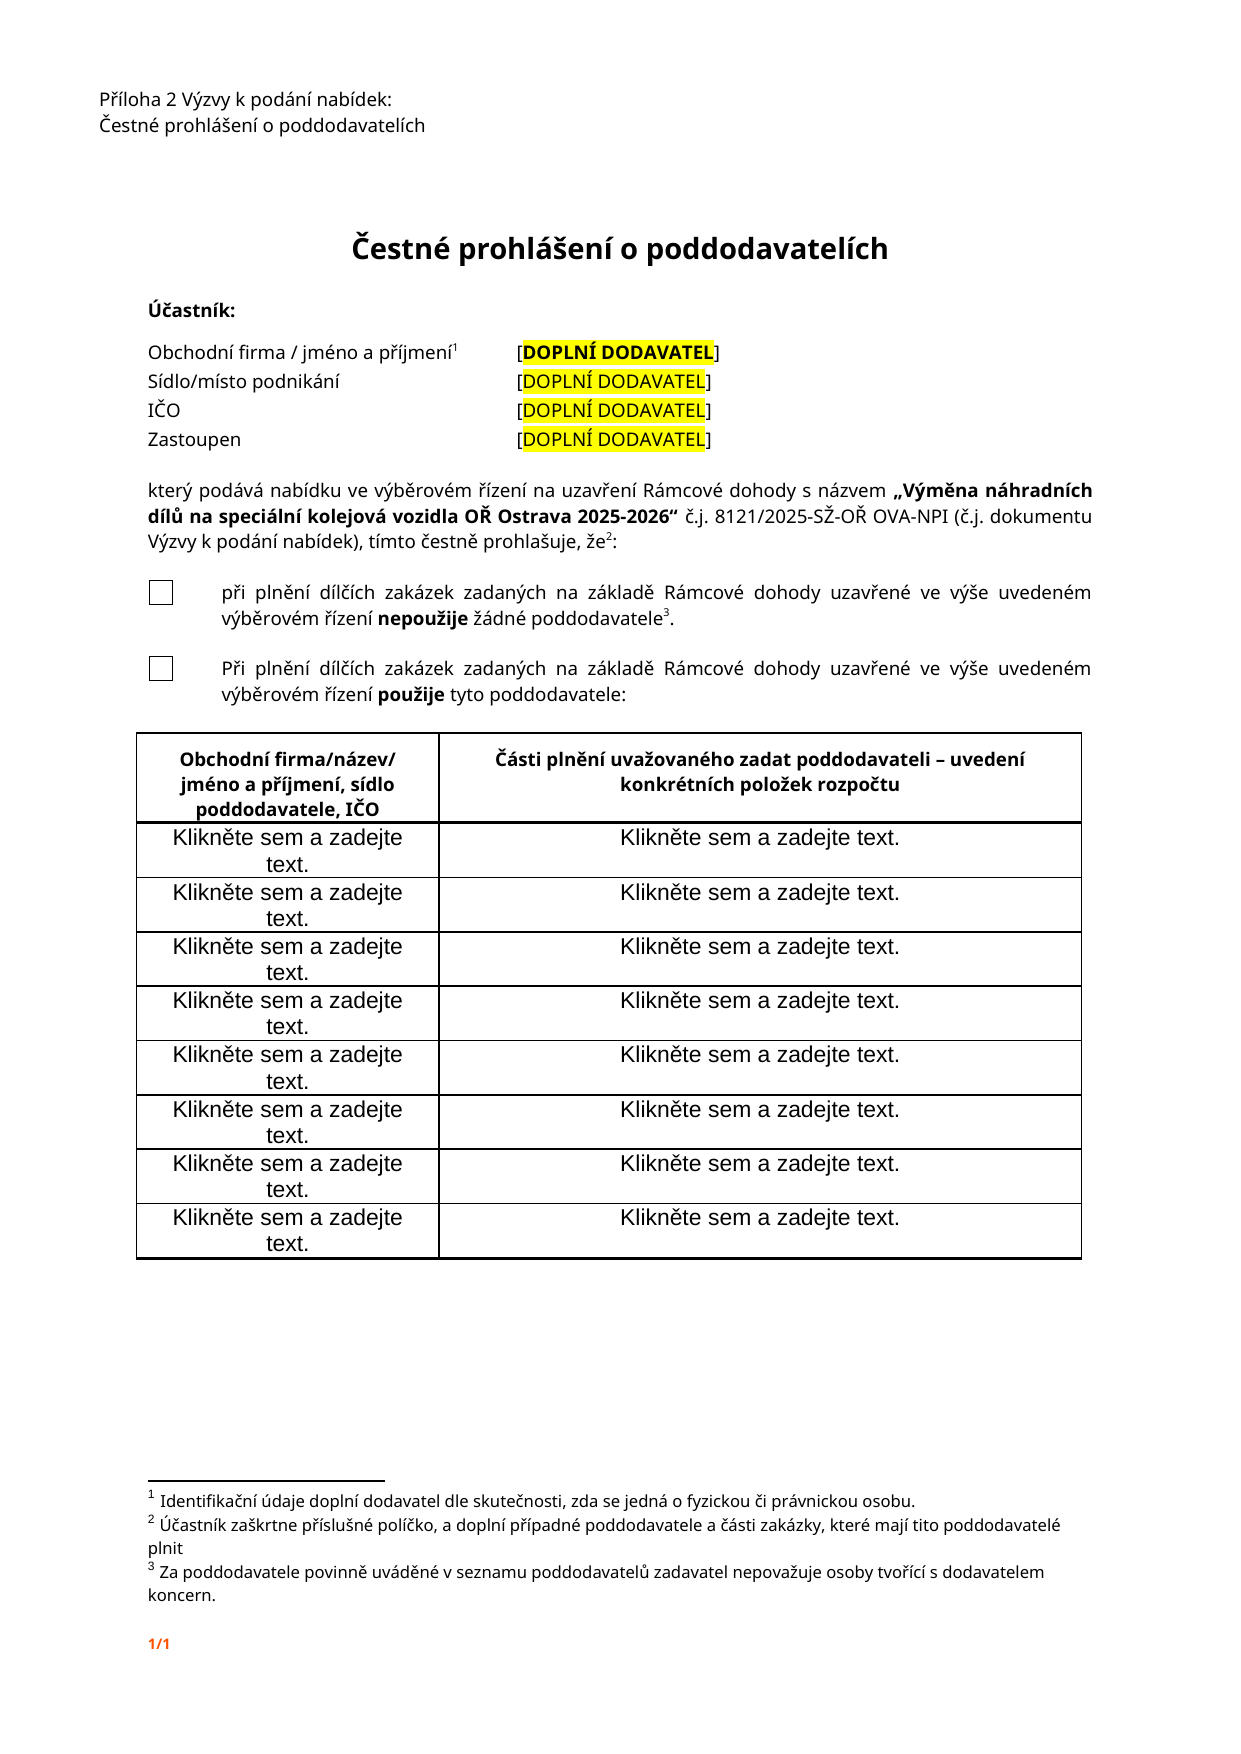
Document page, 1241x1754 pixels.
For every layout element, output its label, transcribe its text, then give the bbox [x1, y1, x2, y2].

text Při plnění dílčích zakázek zadaných na základě Rámcové dohody uzavřené ve výše uvedeném výběrovém řízení použije tyto poddodavatele: [148, 655, 1093, 706]
text Obchodní firma / jméno a příjmení [148, 336, 1093, 365]
text Sídlo/místo podnikání [DOPLNÍ DODAVATEL] [148, 365, 1093, 394]
table_header Obchodní firma/název/ jméno a příjmení, sídlo poddodavatele, IČO [137, 734, 438, 821]
title Čestné prohlášení o poddodavatelích [148, 228, 1093, 268]
text při plnění dílčích zakázek zadaných na základě Rámcové dohody uzavřené ve výše uvedeném výběrovém řízení nepoužije žádné poddodavatele. [148, 579, 1093, 630]
table_header Části plnění uvažovaného zadat poddodavateli – uvedení konkrétních položek rozpočtu [440, 734, 1081, 821]
text který podává nabídku ve výběrovém řízení na uzavření Rámcové dohody s názvem „Výměna náhradních dílů na speciální kolejová vozidla OŘ Ostrava 2025-2026“ č.j. 8121/2025-SŽ-OŘ OVA-NPI (č.j. dokumentu Výzvy k podání nabídek), tímto čestně prohlašuje, že: [148, 478, 1093, 554]
text Zastoupen [148, 423, 1093, 452]
text Účastník: [148, 293, 1093, 324]
text IČO [148, 394, 1093, 423]
